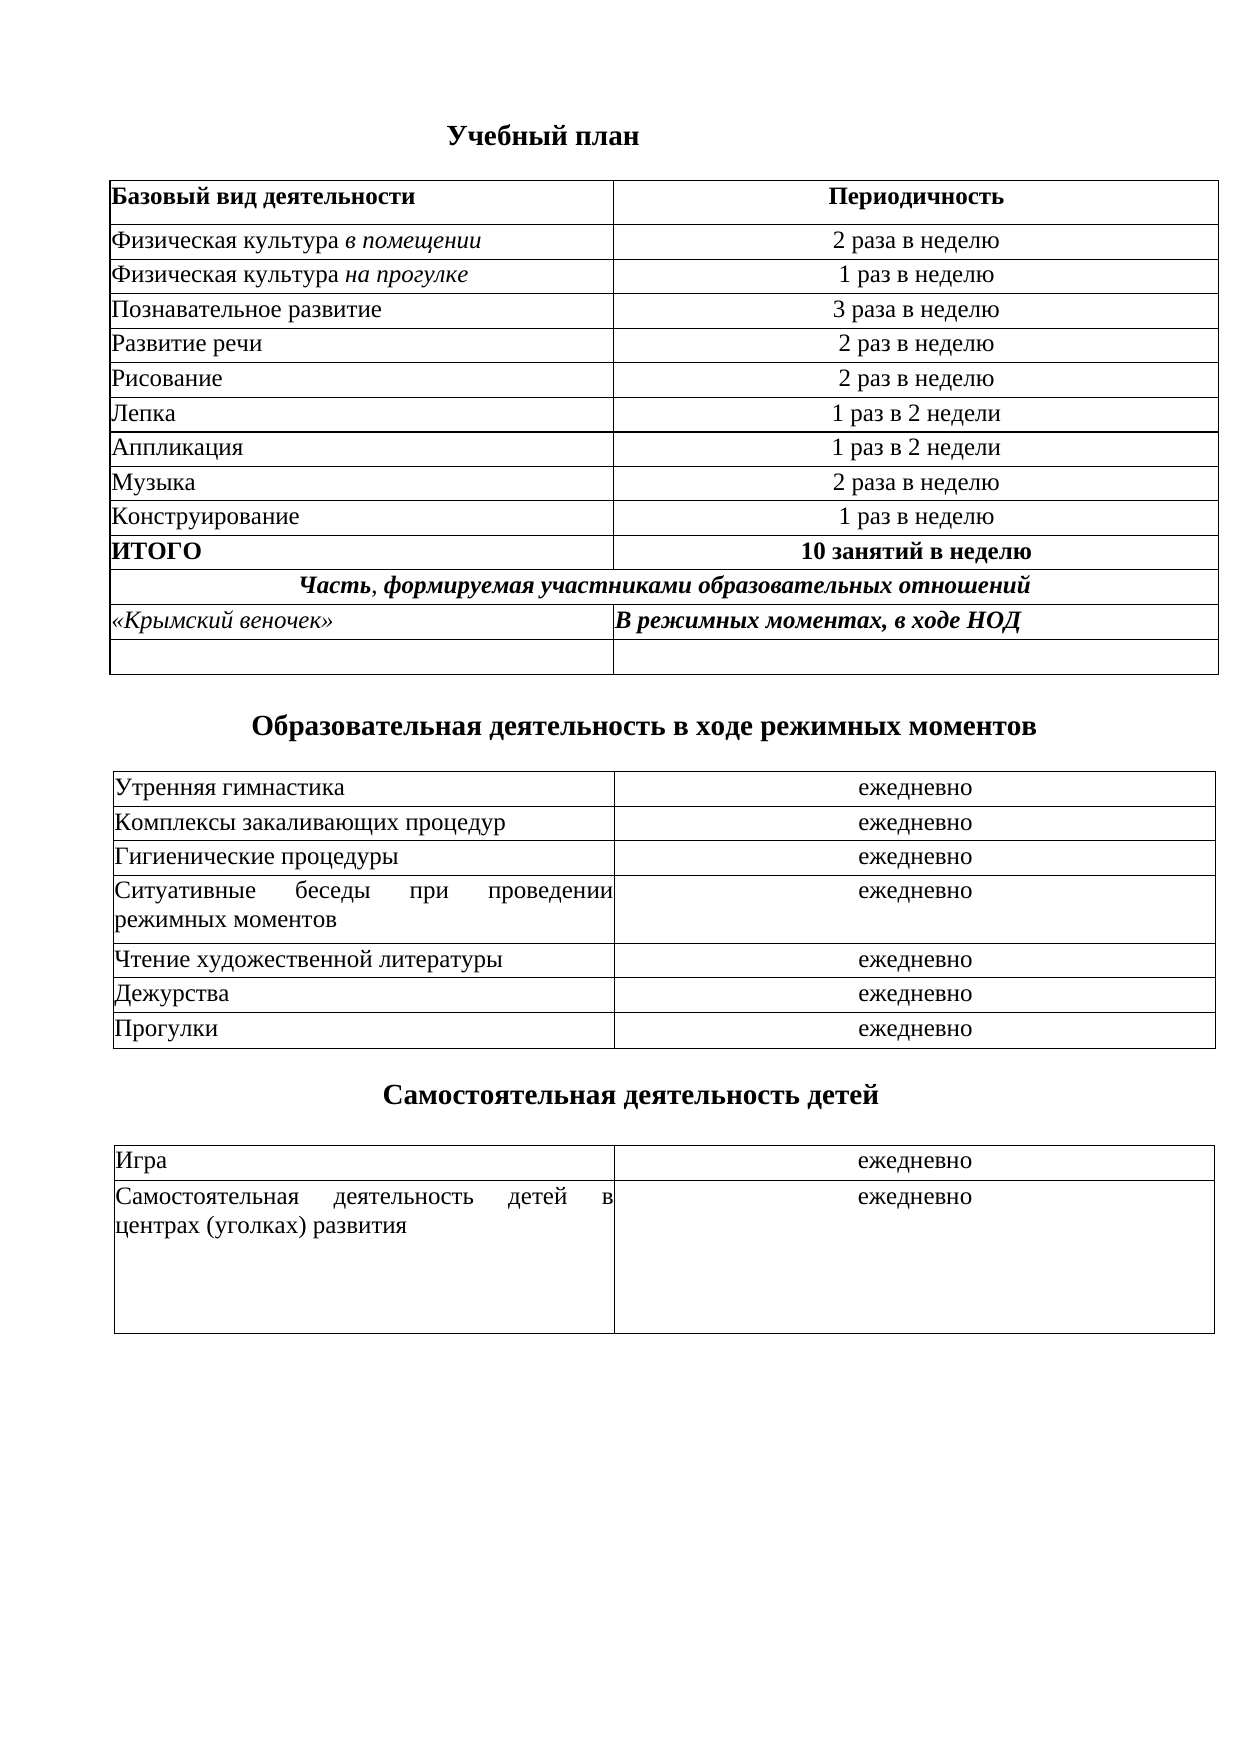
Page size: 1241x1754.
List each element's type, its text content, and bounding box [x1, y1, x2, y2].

table_cell [111, 640, 613, 674]
table_cell 3 раза в неделю [614, 294, 1218, 327]
table_cell ежедневно [615, 807, 1215, 840]
table_cell 2 раз в неделю [614, 329, 1218, 362]
table_cell Прогулки [114, 1013, 614, 1048]
table_cell Познавательное развитие [111, 294, 613, 327]
text Учебный план [177, 118, 1152, 152]
table_cell Физическая культура на прогулке [111, 260, 613, 293]
table_header Утренняя гимнастика [114, 772, 614, 806]
table_header ежедневно [615, 1146, 1214, 1180]
table_cell 1 раз в 2 недели [614, 433, 1218, 466]
table_cell Дежурства [114, 978, 614, 1012]
table_cell Самостоятельная деятельность детей в центрах (уголках) развития [115, 1181, 614, 1333]
table_cell Рисование [111, 363, 613, 397]
table_cell Развитие речи [111, 329, 613, 362]
table_cell ежедневно [615, 944, 1215, 977]
table_cell [614, 640, 1218, 674]
table_cell Гигиенические процедуры [114, 841, 614, 874]
table_cell Лепка [111, 398, 613, 431]
table_cell ежедневно [615, 841, 1215, 874]
table_cell Музыка [111, 467, 613, 500]
table_header Периодичность [614, 181, 1218, 224]
table_cell ежедневно [615, 1013, 1215, 1048]
table_cell 10 занятий в неделю [614, 536, 1218, 569]
table_cell «Крымский веночек» [111, 605, 613, 639]
table_cell 2 раза в неделю [614, 467, 1218, 500]
table_header Игра [115, 1146, 614, 1180]
table_cell 1 раз в 2 недели [614, 398, 1218, 431]
table_cell 1 раз в неделю [614, 260, 1218, 293]
table_cell Физическая культура в помещении [111, 225, 613, 258]
table_cell Комплексы закаливающих процедур [114, 807, 614, 840]
table_cell Конструирование [111, 501, 613, 535]
table_header ежедневно [615, 772, 1215, 806]
table_cell 2 раз в неделю [614, 363, 1218, 397]
table_cell Аппликация [111, 433, 613, 466]
table_cell Часть, формируемая участниками образовательных отношений [111, 570, 1218, 604]
table_cell ежедневно [615, 876, 1215, 943]
table_cell ежедневно [615, 978, 1215, 1012]
table_cell ежедневно [615, 1181, 1214, 1333]
table_header Базовый вид деятельности [111, 181, 613, 224]
text Самостоятельная деятельность детей [177, 1077, 1152, 1111]
table_cell В режимных моментах, в ходе НОД [614, 605, 1218, 639]
table_cell Чтение художественной литературы [114, 944, 614, 977]
text Образовательная деятельность в ходе режимных моментов [177, 708, 1152, 742]
table_cell 2 раза в неделю [614, 225, 1218, 258]
table_cell ИТОГО [111, 536, 613, 569]
table_cell Ситуативные беседы при проведении режимных моментов [114, 876, 614, 943]
table_cell 1 раз в неделю [614, 501, 1218, 535]
